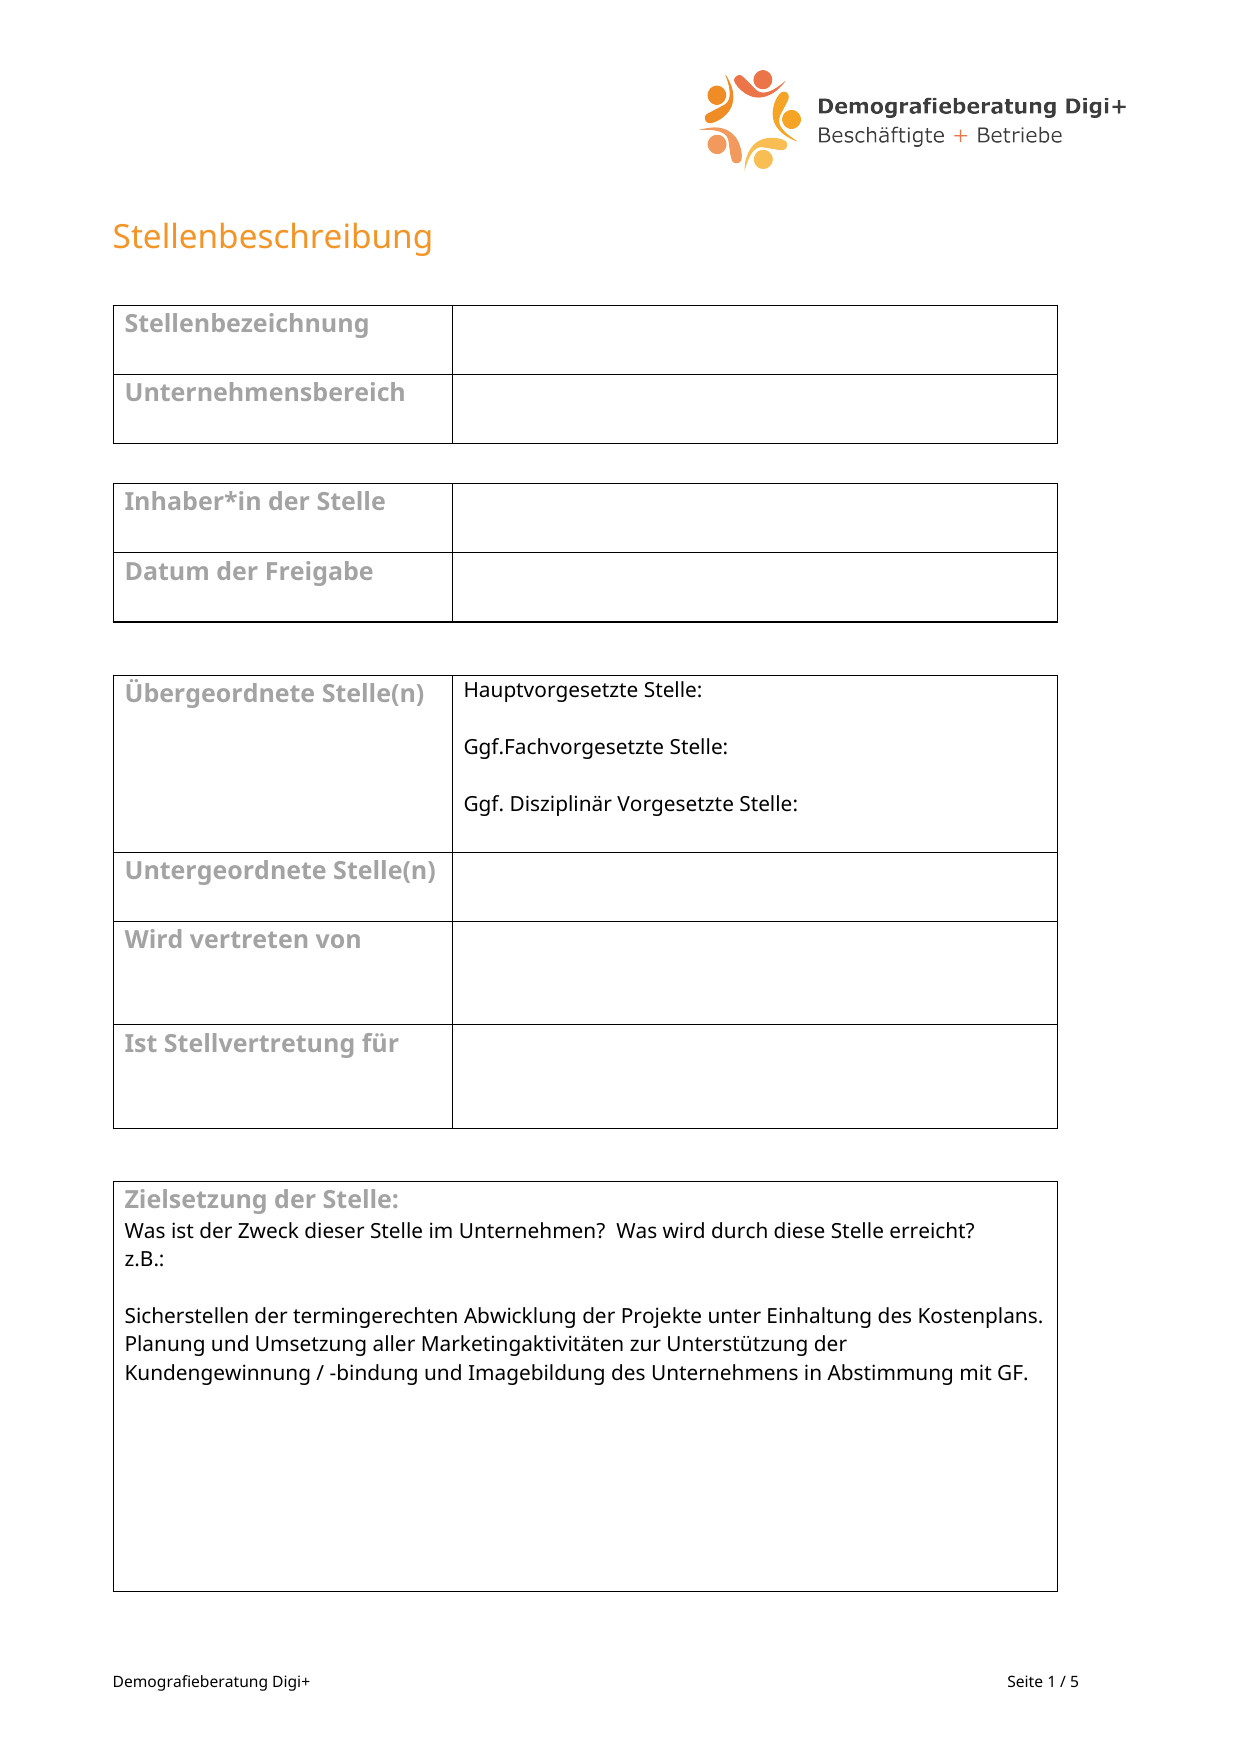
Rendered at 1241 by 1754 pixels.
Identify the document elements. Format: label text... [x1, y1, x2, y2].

table_cell Unternehmensbereich [114, 375, 452, 443]
table_header Inhaber*in der Stelle [114, 484, 452, 552]
table_header [453, 484, 1057, 552]
table_cell [453, 375, 1057, 443]
table_cell [453, 922, 1057, 1024]
table_cell Ist Stellvertretung für [114, 1025, 452, 1127]
text Stellenbeschreibung [112, 213, 1128, 258]
table_header [453, 306, 1057, 374]
table_cell Wird vertreten von [114, 922, 452, 1024]
table_header Hauptvorgesetzte Stelle: Ggf.Fachvorgesetzte Stelle: Ggf. Disziplinär Vorgesetzte Stelle: [453, 676, 1057, 852]
table_cell [453, 553, 1057, 621]
table_cell Datum der Freigabe [114, 553, 452, 621]
table_header Stellenbezeichnung [114, 306, 452, 374]
picture [699, 70, 1128, 172]
table_header Übergeordnete Stelle(n) [114, 676, 452, 852]
table_cell [453, 853, 1057, 921]
table_cell Untergeordnete Stelle(n) [114, 853, 452, 921]
table_cell [453, 1025, 1057, 1127]
